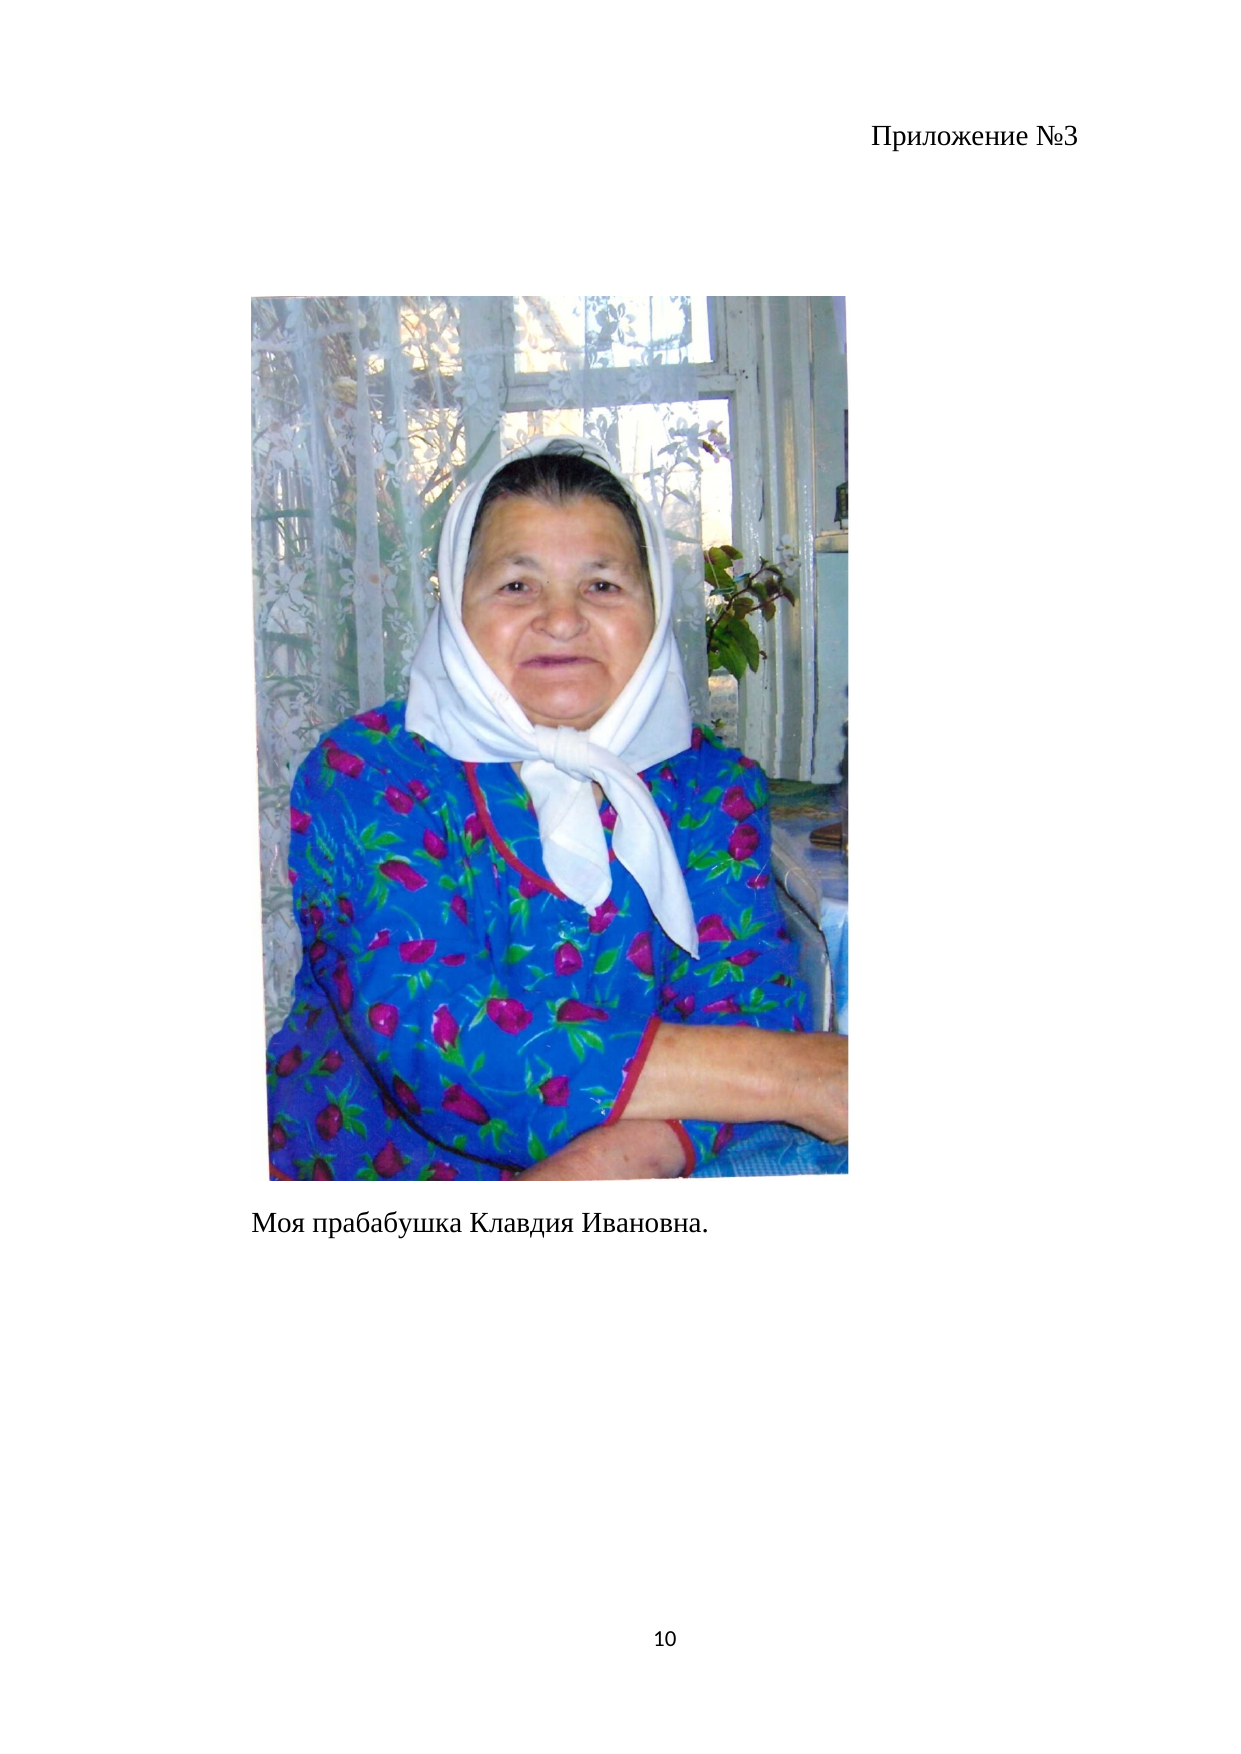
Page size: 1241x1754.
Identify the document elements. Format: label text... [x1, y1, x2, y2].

text Приложение №3 [177, 118, 1152, 152]
text Моя прабабушка Клавдия Ивановна. [177, 1205, 1152, 1239]
picture [251, 296, 851, 1181]
